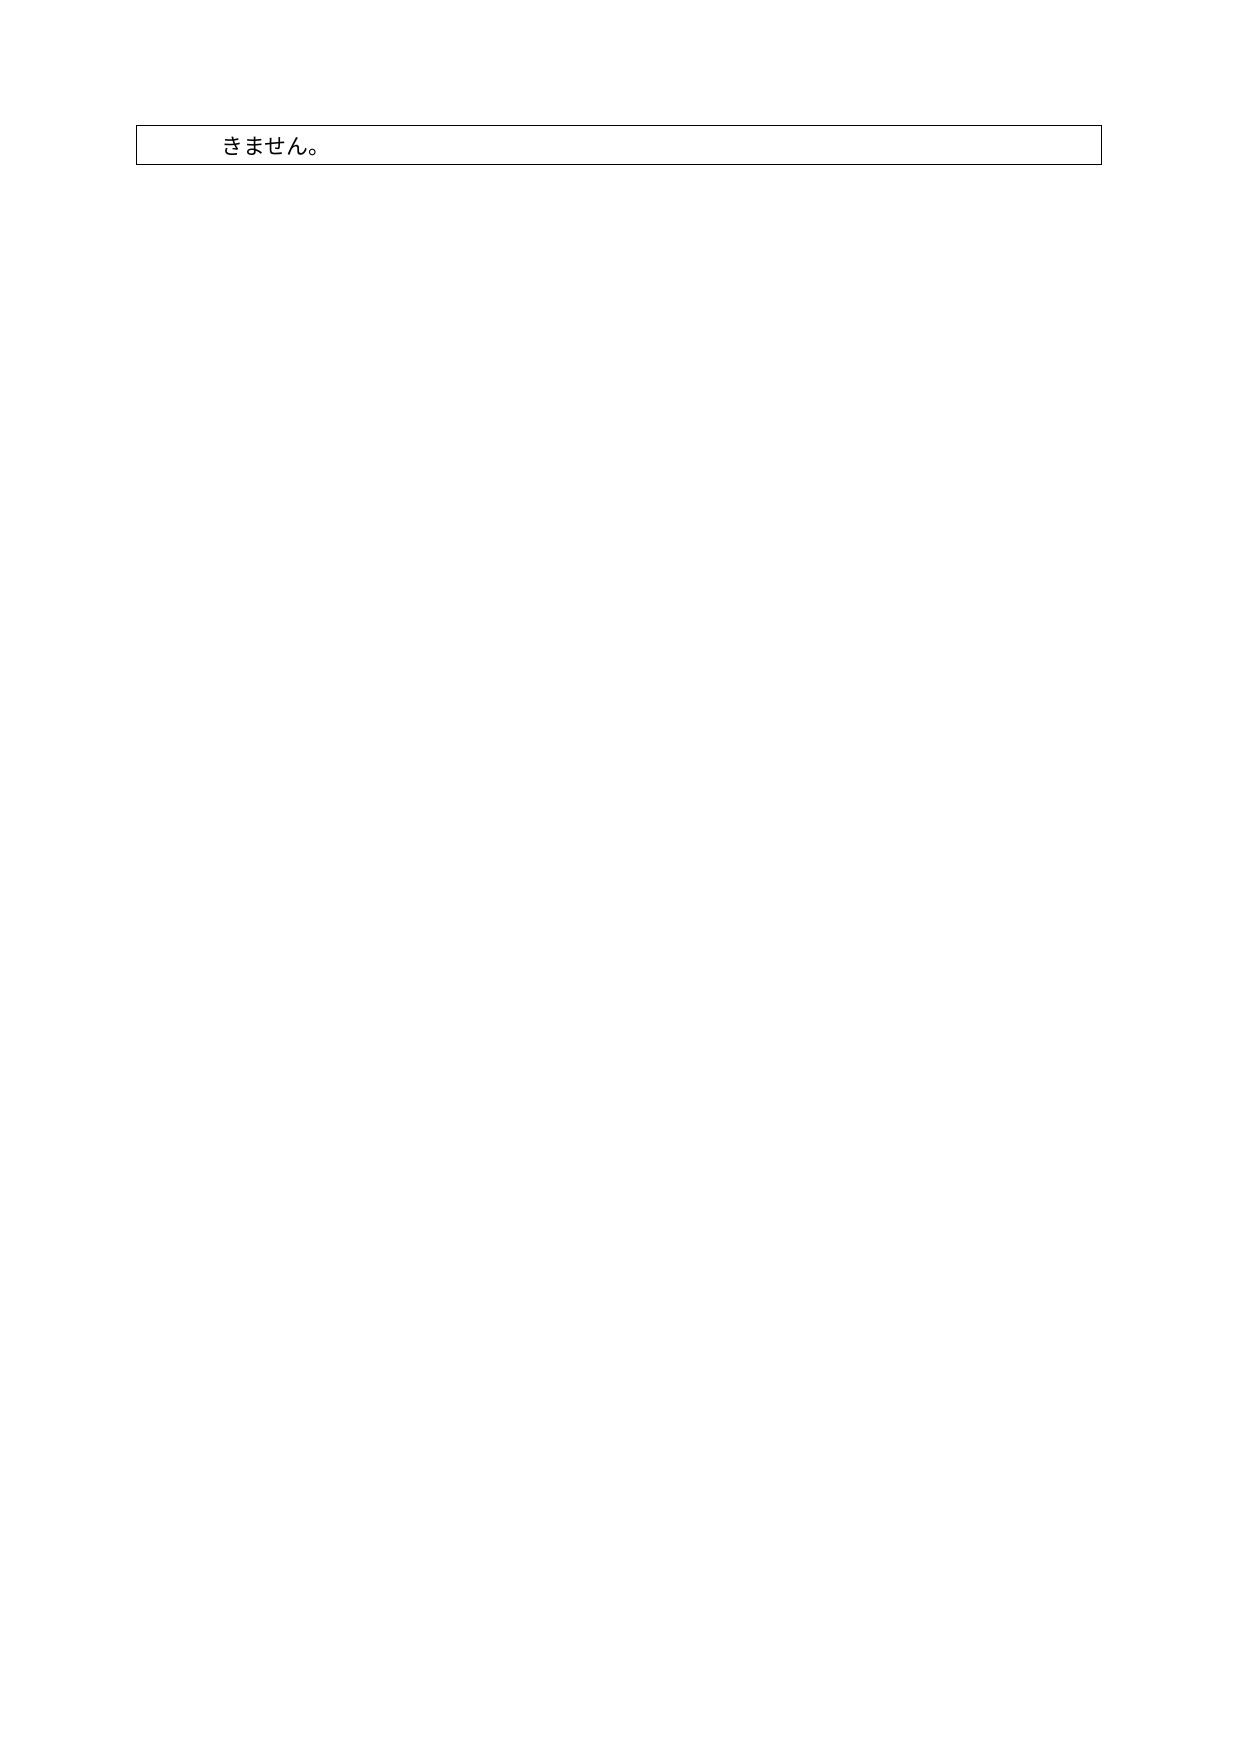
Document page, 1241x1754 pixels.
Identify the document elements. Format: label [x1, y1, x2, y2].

table_header [137, 126, 1101, 163]
